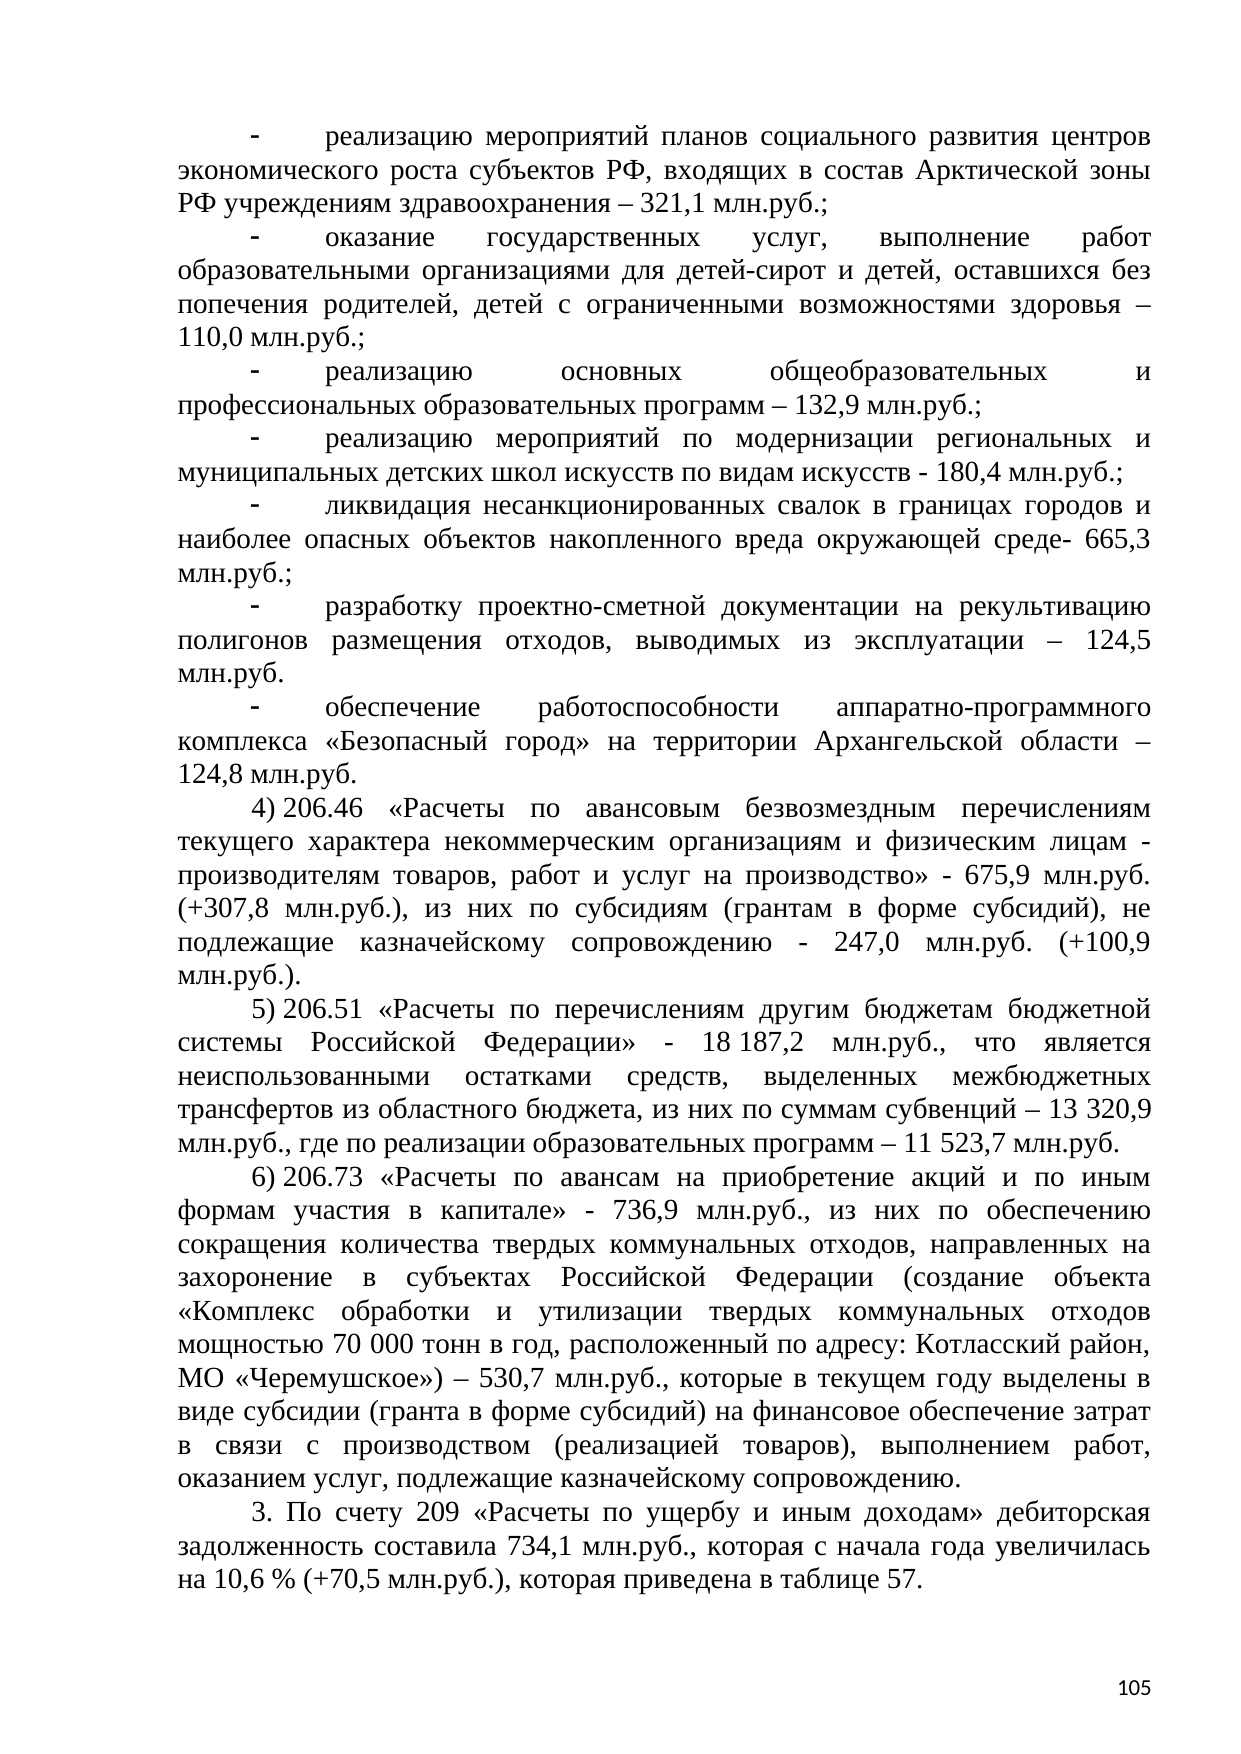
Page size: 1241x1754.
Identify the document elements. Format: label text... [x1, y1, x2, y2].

list реализацию мероприятий по модернизации региональных и муниципальных детских школ искусств по видам искусств - 180,4 млн.руб.; [177, 420, 1152, 487]
text 4) 206.46 «Расчеты по авансовым безвозмездным перечислениям текущего характера некоммерческим организациям и физическим лицам - производителям товаров, работ и услуг на производство» - 675,9 млн.руб. (+307,8 млн.руб.), из них по субсидиям (грантам в форме субсидий), не подлежащие казначейскому сопровождению - 247,0 млн.руб. (+100,9 млн.руб.). [177, 790, 1152, 991]
list обеспечение работоспособности аппаратно-программного комплекса «Безопасный город» на территории Архангельской области – 124,8 млн.руб. [177, 689, 1152, 790]
list реализацию основных общеобразовательных и профессиональных образовательных программ – 132,9 млн.руб.; [177, 353, 1152, 420]
list разработку проектно-сметной документации на рекультивацию полигонов размещения отходов, выводимых из эксплуатации – 124,5 млн.руб. [177, 588, 1152, 689]
text 3. По счету 209 «Расчеты по ущербу и иным доходам» дебиторская задолженность составила 734,1 млн.руб., которая с начала года увеличилась на 10,6 % (+70,5 млн.руб.), которая приведена в таблице 57. [177, 1494, 1152, 1595]
text 6) 206.73 «Расчеты по авансам на приобретение акций и по иным формам участия в капитале» - 736,9 млн.руб., из них по обеспечению сокращения количества твердых коммунальных отходов, направленных на захоронение в субъектах Российской Федерации (создание объекта «Комплекс обработки и утилизации твердых коммунальных отходов мощностью 70 000 тонн в год, расположенный по адресу: Котласский район, МО «Черемушское») – 530,7 млн.руб., которые в текущем году выделены в виде субсидии (гранта в форме субсидий) на финансовое обеспечение затрат в связи с производством (реализацией товаров), выполнением работ, оказанием услуг, подлежащие казначейскому сопровождению. [177, 1159, 1152, 1494]
list оказание государственных услуг, выполнение работ образовательными организациями для детей-сирот и детей, оставшихся без попечения родителей, детей с ограниченными возможностями здоровья – 110,0 млн.руб.; [177, 219, 1152, 353]
text 5) 206.51 «Расчеты по перечислениям другим бюджетам бюджетной системы Российской Федерации» - 18 187,2 млн.руб., что является неиспользованными остатками средств, выделенных межбюджетных трансфертов из областного бюджета, из них по суммам субвенций – 13 320,9 млн.руб., где по реализации образовательных программ – 11 523,7 млн.руб. [177, 991, 1152, 1159]
list реализацию мероприятий планов социального развития центров экономического роста субъектов РФ, входящих в состав Арктической зоны РФ учреждениям здравоохранения – 321,1 млн.руб.; [177, 118, 1152, 219]
list ликвидация несанкционированных свалок в границах городов и наиболее опасных объектов накопленного вреда окружающей среде- 665,3 млн.руб.; [177, 487, 1152, 588]
